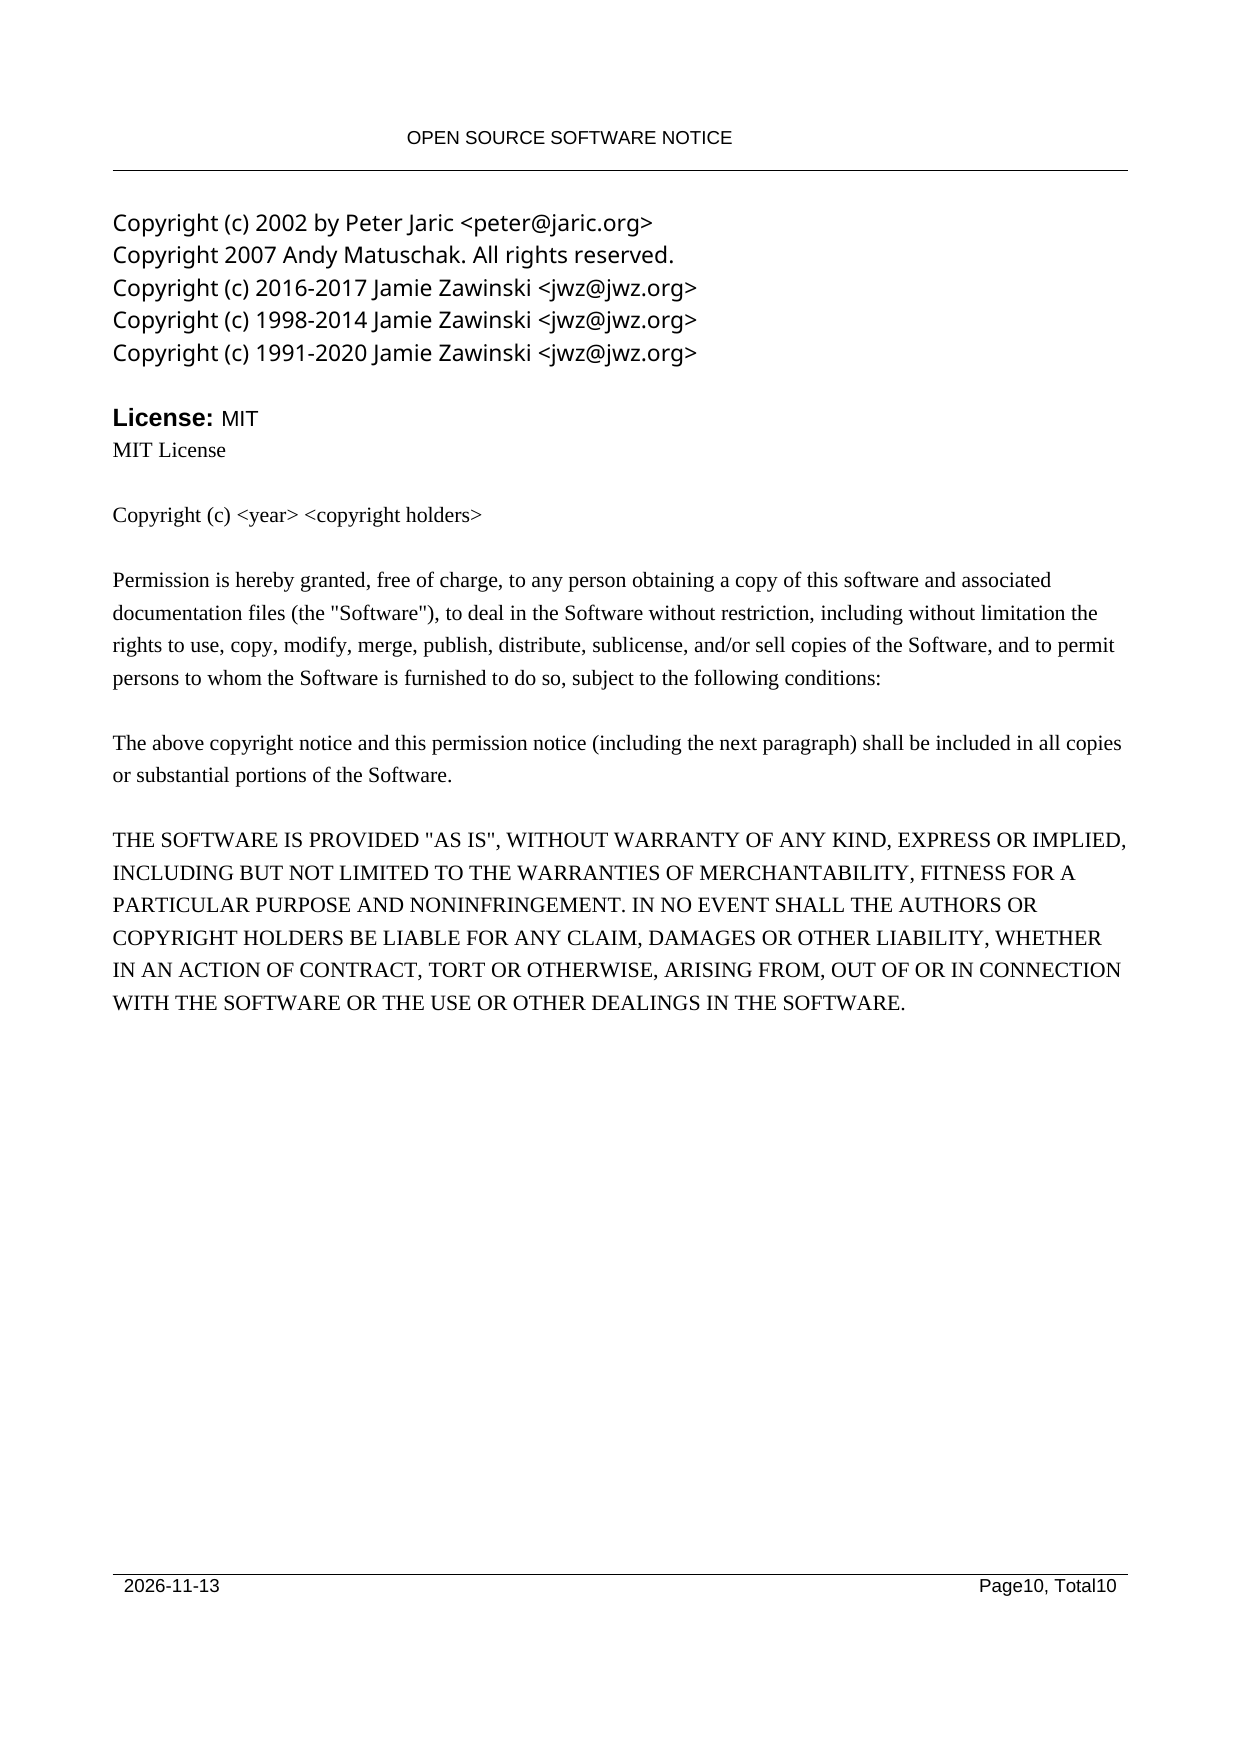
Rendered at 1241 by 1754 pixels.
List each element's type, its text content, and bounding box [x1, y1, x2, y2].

text MIT License Copyright (c) <year> <copyright holders> Permission is hereby granted, free of charge, to any person obtaining a copy of this software and associated documentation files (the "Software"), to deal in the Software without restriction, including without limitation the rights to use, copy, modify, merge, publish, distribute, sublicense, and/or sell copies of the Software, and to permit persons to whom the Software is furnished to do so, subject to the following conditions: The above copyright notice and this permission notice (including the next paragraph) shall be included in all copies or substantial portions of the Software. THE SOFTWARE IS PROVIDED "AS IS", WITHOUT WARRANTY OF ANY KIND, EXPRESS OR IMPLIED, INCLUDING BUT NOT LIMITED TO THE WARRANTIES OF MERCHANTABILITY, FITNESS FOR A PARTICULAR PURPOSE AND NONINFRINGEMENT. IN NO EVENT SHALL THE AUTHORS OR COPYRIGHT HOLDERS BE LIABLE FOR ANY CLAIM, DAMAGES OR OTHER LIABILITY, WHETHER IN AN ACTION OF CONTRACT, TORT OR OTHERWISE, ARISING FROM, OUT OF OR IN CONNECTION WITH THE SOFTWARE OR THE USE OR OTHER DEALINGS IN THE SOFTWARE. [112, 434, 1128, 1019]
text License: MIT [112, 401, 1128, 434]
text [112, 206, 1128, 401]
